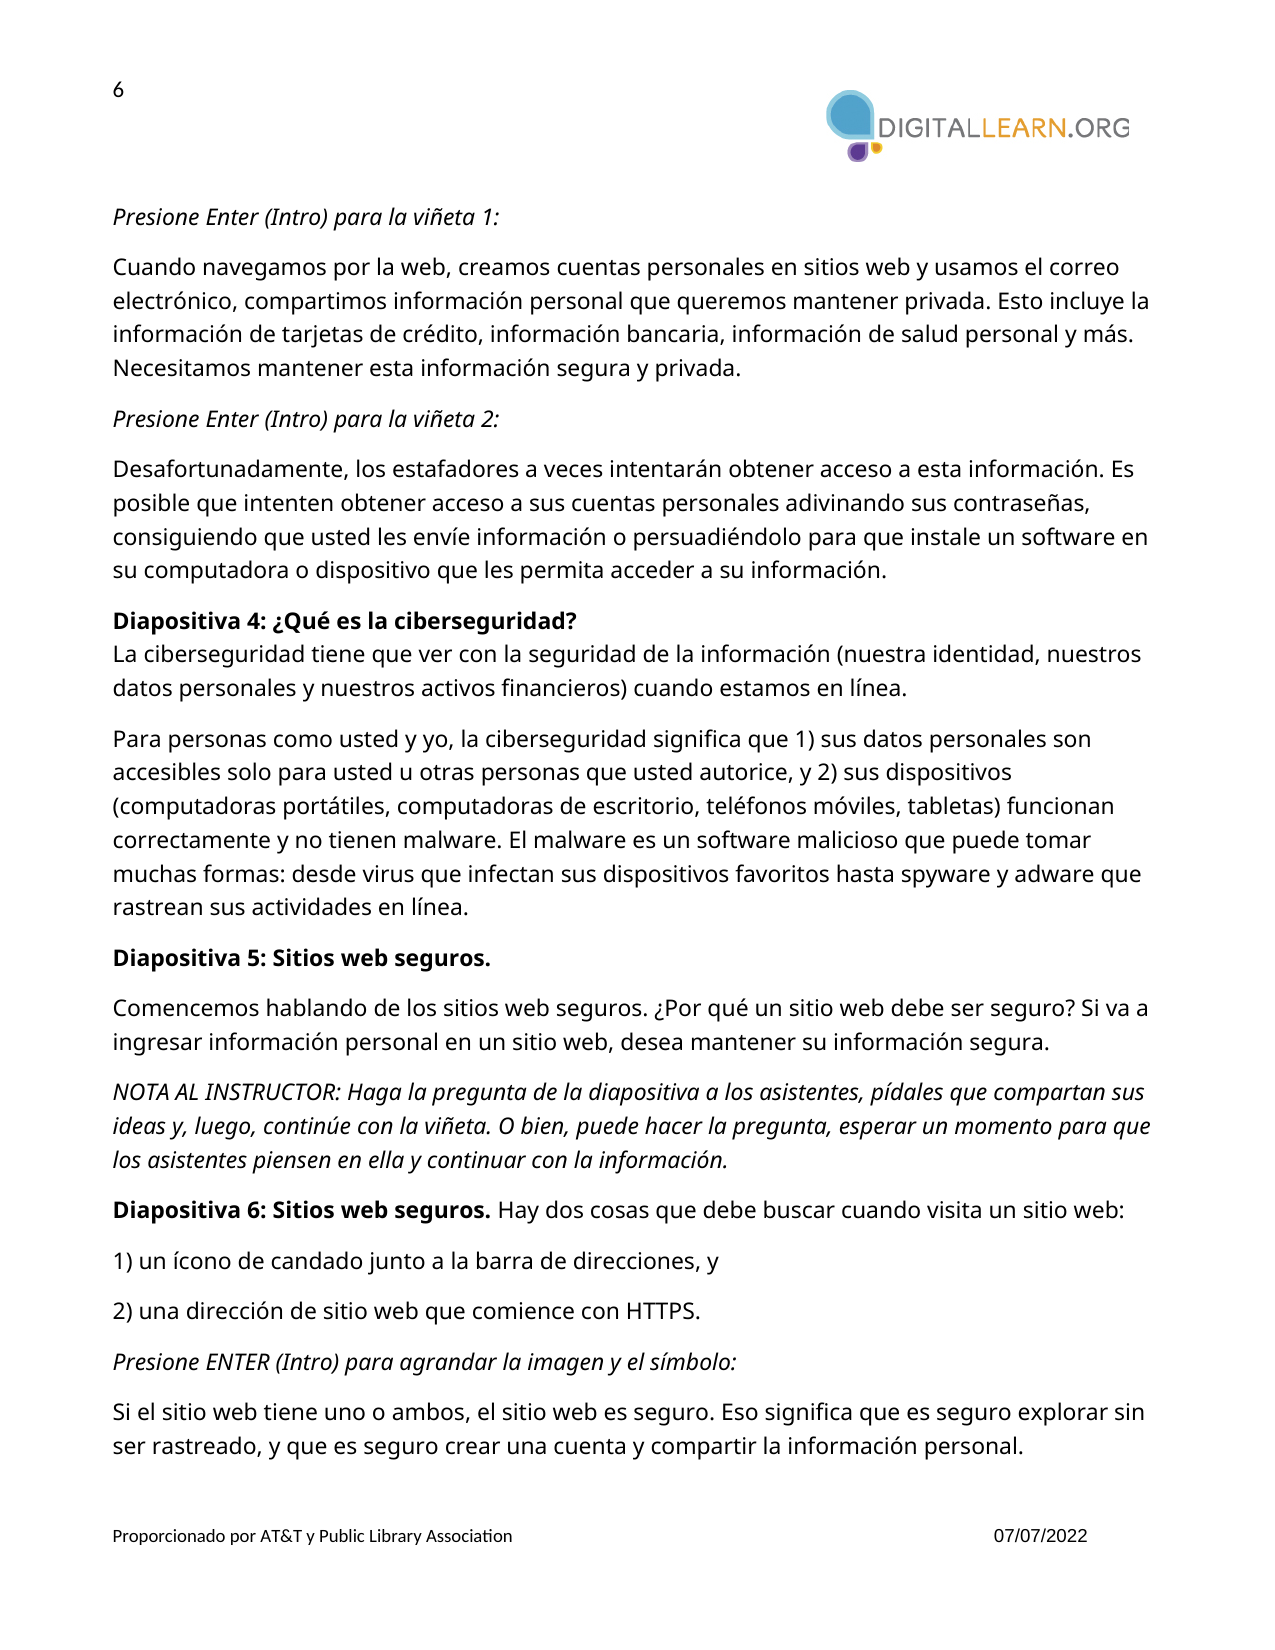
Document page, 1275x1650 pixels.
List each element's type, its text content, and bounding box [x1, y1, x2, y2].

text 1) un ícono de candado junto a la barra de direcciones, y [112, 1244, 1162, 1276]
text Comencemos hablando de los sitios web seguros. ¿Por qué un sitio web debe ser seguro? Si va a ingresar información personal en un sitio web, desea mantener su información segura. [112, 992, 1162, 1057]
text Cuando navegamos por la web, creamos cuentas personales en sitios web y usamos el correo electrónico, compartimos información personal que queremos mantener privada. Esto incluye la información de tarjetas de crédito, información bancaria, información de salud personal y más. Necesitamos mantener esta información segura y privada. [112, 251, 1162, 383]
text Para personas como usted y yo, la ciberseguridad significa que 1) sus datos personales son accesibles solo para usted u otras personas que usted autorice, y 2) sus dispositivos (computadoras portátiles, computadoras de escritorio, teléfonos móviles, tabletas) funcionan correctamente y no tienen malware. El malware es un software malicioso que puede tomar muchas formas: desde virus que infectan sus dispositivos favoritos hasta spyware y adware que rastrean sus actividades en línea. [112, 722, 1162, 922]
text Presione Enter (Intro) para la viñeta 2: [112, 402, 1162, 434]
text Presione Enter (Intro) para la viñeta 1: [112, 200, 1162, 232]
text NOTA AL INSTRUCTOR: Haga la pregunta de la diapositiva a los asistentes, pídales que compartan sus ideas y, luego, continúe con la viñeta. O bien, puede hacer la pregunta, esperar un momento para que los asistentes piensen en ella y continuar con la información. [112, 1076, 1162, 1175]
text Presione ENTER (Intro) para agrandar la imagen y el símbolo: [112, 1345, 1162, 1377]
text Diapositiva 5: Sitios web seguros. [112, 942, 1162, 973]
picture [826, 90, 1129, 162]
text Si el sitio web tiene uno o ambos, el sitio web es seguro. Eso significa que es seguro explorar sin ser rastreado, y que es seguro crear una cuenta y compartir la información personal. [112, 1396, 1162, 1461]
text 2) una dirección de sitio web que comience con HTTPS. [112, 1295, 1162, 1326]
text Desafortunadamente, los estafadores a veces intentarán obtener acceso a esta información. Es posible que intenten obtener acceso a sus cuentas personales adivinando sus contraseñas, consiguiendo que usted les envíe información o persuadiéndolo para que instale un software en su computadora o dispositivo que les permita acceder a su información. [112, 453, 1162, 585]
text Diapositiva 6: Sitios web seguros. Hay dos cosas que debe buscar cuando visita un sitio web: [112, 1194, 1162, 1225]
text Diapositiva 4: ¿Qué es la ciberseguridad? La ciberseguridad tiene que ver con la seguridad de la información (nuestra identidad, nuestros datos personales y nuestros activos financieros) cuando estamos en línea. [112, 604, 1162, 703]
